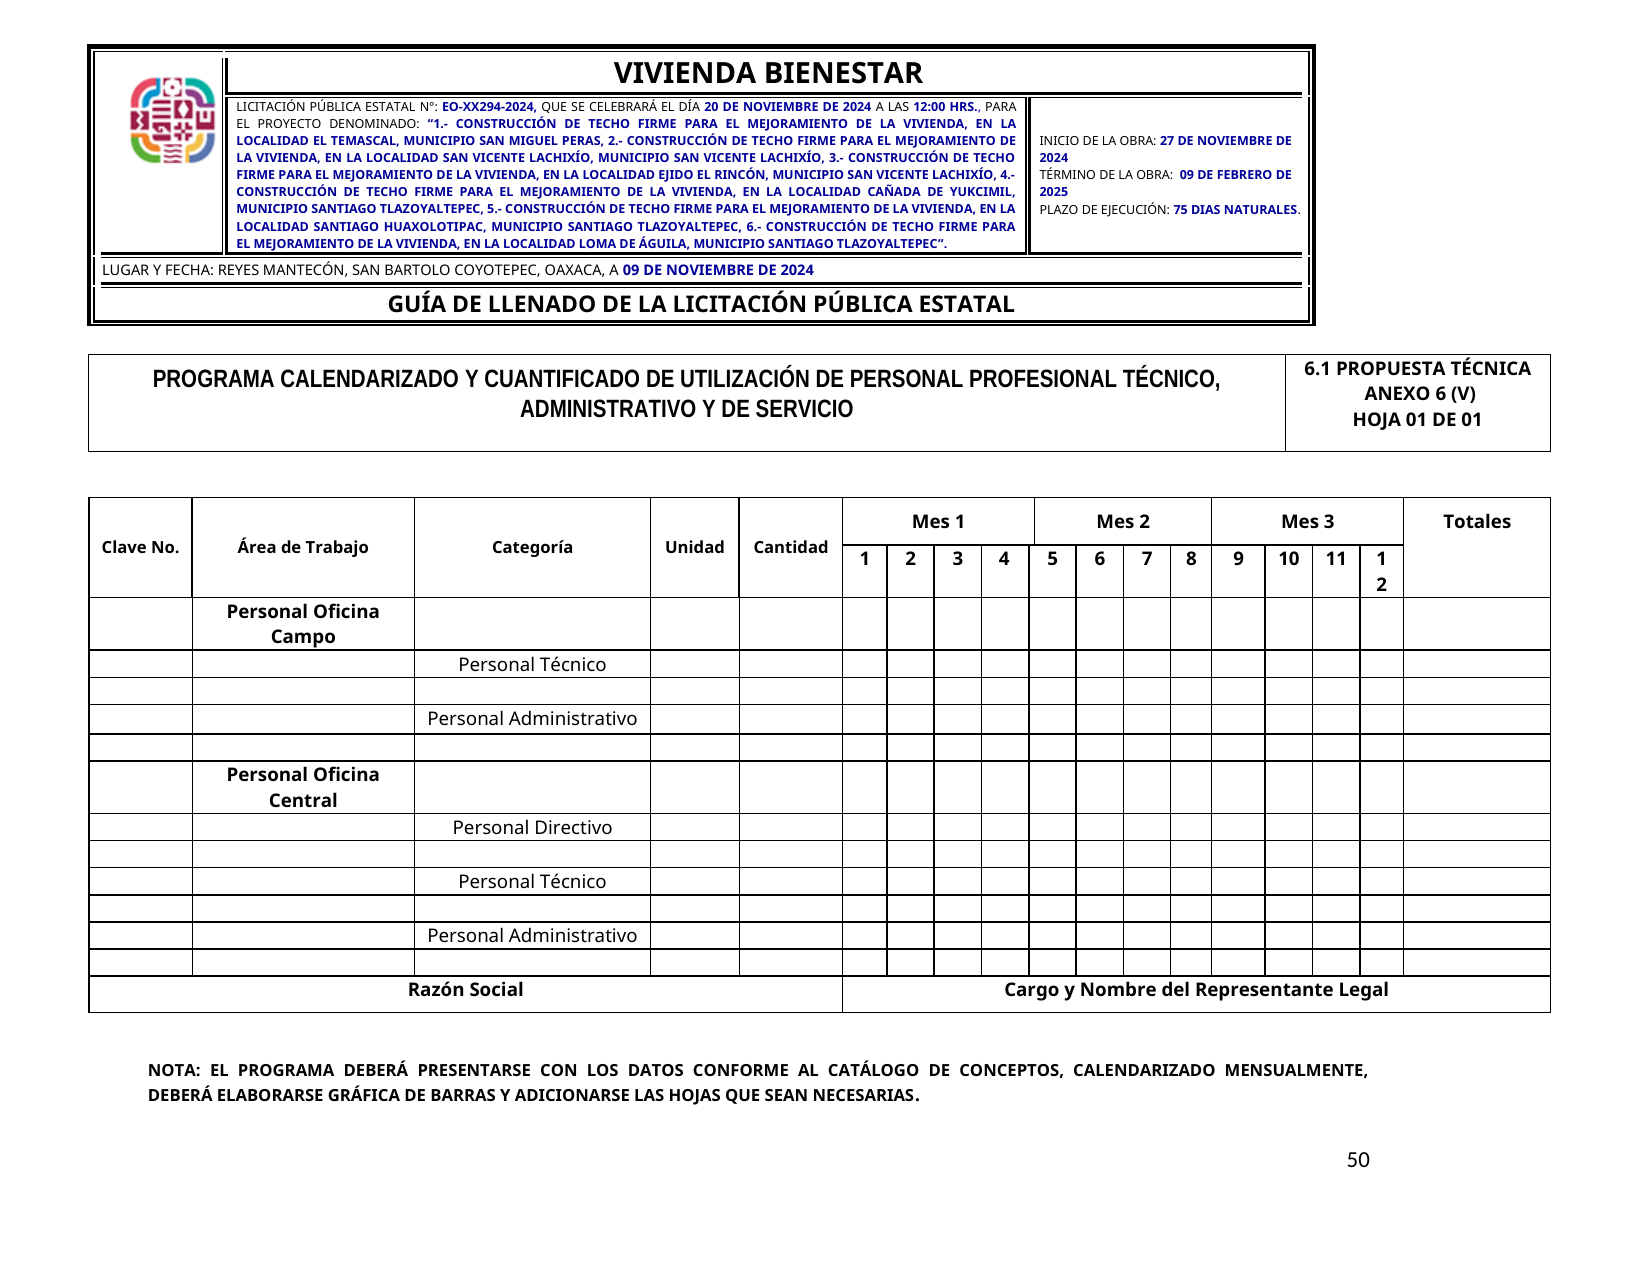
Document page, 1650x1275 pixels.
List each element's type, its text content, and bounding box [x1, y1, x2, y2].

table_cell [651, 923, 739, 948]
table_cell [843, 814, 886, 840]
table_cell Personal Oficina Central [193, 762, 414, 813]
table_cell [90, 896, 192, 921]
table_cell [1124, 868, 1170, 894]
table_cell [935, 896, 981, 921]
table_header Clave No. [90, 498, 191, 597]
table_cell [1030, 950, 1075, 975]
table_cell [90, 598, 192, 649]
table_cell [935, 762, 981, 813]
table_cell Razón Social [90, 977, 842, 1011]
table_cell [1361, 896, 1403, 921]
table_cell [415, 896, 650, 921]
table_cell [193, 678, 414, 703]
table_cell [1077, 678, 1123, 703]
table_cell [843, 868, 886, 894]
table_cell [888, 868, 933, 894]
table_cell [1404, 544, 1550, 597]
table_cell [1077, 841, 1123, 867]
table_cell [90, 923, 192, 948]
table_cell [1124, 923, 1170, 948]
table_cell [1212, 705, 1264, 733]
table_cell [193, 705, 414, 733]
table_header Mes 3 [1212, 498, 1403, 544]
table_cell [1030, 923, 1075, 948]
table_cell [843, 841, 886, 867]
table_cell [415, 950, 650, 975]
table_cell [982, 814, 1028, 840]
table_cell [1266, 868, 1312, 894]
table_cell [1404, 950, 1550, 975]
table_cell 12 [1361, 546, 1403, 597]
table_cell [740, 678, 842, 703]
table_cell [982, 678, 1028, 703]
table_cell [740, 735, 842, 760]
table_cell [1124, 735, 1170, 760]
table_cell [1404, 762, 1550, 813]
table_cell [651, 762, 739, 813]
table_cell [1313, 651, 1359, 676]
table_cell [935, 841, 981, 867]
table_header Área de Trabajo [193, 498, 414, 597]
table_cell [982, 705, 1028, 733]
table_cell [1124, 841, 1170, 867]
table_cell [1077, 598, 1123, 649]
text NOTA: EL PROGRAMA DEBERÁ PRESENTARSE CON LOS DATOS CONFORME AL CATÁLOGO DE CONCEPTOS, CALENDARIZADO MENSUALMENTE, DEBERÁ ELABORARSE GRÁFICA DE BARRAS Y ADICIONARSE LAS HOJAS QUE SEAN NECESARIAS. [148, 1058, 1369, 1106]
table_cell [1266, 678, 1312, 703]
table_cell [651, 868, 739, 894]
table_cell [1171, 814, 1211, 840]
table_cell [1313, 950, 1359, 975]
table_cell [90, 814, 192, 840]
table_cell 10 [1266, 546, 1312, 597]
table_cell [1266, 762, 1312, 813]
table_cell [1313, 841, 1359, 867]
table_cell [651, 705, 739, 733]
table_cell [90, 868, 192, 894]
table_cell [193, 735, 414, 760]
table_cell [1171, 705, 1211, 733]
table_cell [1404, 814, 1550, 840]
table_cell [1361, 762, 1403, 813]
table_header Cantidad [740, 498, 842, 597]
table_cell [982, 896, 1028, 921]
table_cell [90, 705, 192, 733]
table_cell [1313, 678, 1359, 703]
table_cell [1266, 705, 1312, 733]
table_cell [935, 651, 981, 676]
table_cell [1361, 678, 1403, 703]
table_cell [193, 868, 414, 894]
table_cell [740, 896, 842, 921]
table_cell [1212, 896, 1264, 921]
table_cell [1266, 598, 1312, 649]
table_cell [888, 678, 933, 703]
table_cell [1171, 762, 1211, 813]
table_cell [1030, 841, 1075, 867]
table_cell [982, 950, 1028, 975]
table_cell [982, 868, 1028, 894]
table_cell [1361, 598, 1403, 649]
table_cell [1313, 735, 1359, 760]
table_cell [982, 762, 1028, 813]
table_cell Personal Administrativo [415, 923, 650, 948]
table_cell [1124, 598, 1170, 649]
table_header 6.1 PROPUESTA TÉCNICA ANEXO 6 (V) HOJA 01 DE 01 [1286, 355, 1550, 451]
table_cell [1313, 896, 1359, 921]
table_cell [1171, 598, 1211, 649]
table_cell [1077, 868, 1123, 894]
table_cell [1266, 896, 1312, 921]
table_cell [1313, 598, 1359, 649]
table_cell Cargo y Nombre del Representante Legal [843, 977, 1550, 1011]
table_cell [1124, 705, 1170, 733]
table_cell [982, 923, 1028, 948]
table_cell 9 [1212, 546, 1264, 597]
table_cell 1 [843, 546, 886, 597]
table_cell [193, 896, 414, 921]
table_cell [843, 678, 886, 703]
table_cell [1404, 735, 1550, 760]
table_cell [1077, 735, 1123, 760]
table_header Categoría [415, 498, 650, 597]
table_cell [1404, 868, 1550, 894]
table_cell [843, 762, 886, 813]
table_cell [982, 651, 1028, 676]
table_cell [1212, 868, 1264, 894]
table_cell [935, 814, 981, 840]
table_cell [1030, 678, 1075, 703]
table_cell [415, 762, 650, 813]
table_cell [843, 923, 886, 948]
table_cell [1212, 735, 1264, 760]
table_cell 11 [1313, 546, 1359, 597]
table_cell [888, 598, 933, 649]
table_cell [90, 841, 192, 867]
table_cell [935, 868, 981, 894]
table_cell [651, 598, 739, 649]
table_cell [935, 678, 981, 703]
table_cell [415, 678, 650, 703]
table_cell Personal Técnico [415, 868, 650, 894]
table_header Totales [1404, 498, 1550, 544]
table_cell [1124, 678, 1170, 703]
table_cell [1171, 678, 1211, 703]
table_cell [740, 814, 842, 840]
table_cell [982, 598, 1028, 649]
table_cell [740, 923, 842, 948]
table_cell [843, 950, 886, 975]
table_cell [1266, 950, 1312, 975]
table_cell [843, 896, 886, 921]
table_cell [1212, 678, 1264, 703]
table_cell [740, 762, 842, 813]
table_cell [1313, 814, 1359, 840]
table_cell [1077, 762, 1123, 813]
table_cell [1030, 762, 1075, 813]
table_cell [193, 651, 414, 676]
table_cell [1361, 950, 1403, 975]
table_cell [415, 735, 650, 760]
table_cell [935, 705, 981, 733]
table_cell [1171, 896, 1211, 921]
table_cell [843, 735, 886, 760]
table_cell 3 [935, 546, 981, 597]
table_cell [1361, 705, 1403, 733]
table_cell 8 [1171, 546, 1211, 597]
table_cell [1266, 814, 1312, 840]
table_cell [651, 950, 739, 975]
table_header Mes 2 [1035, 498, 1211, 544]
table_cell [1077, 705, 1123, 733]
table_cell [1361, 923, 1403, 948]
table_cell [651, 841, 739, 867]
table_cell [1404, 705, 1550, 733]
table_cell [1030, 598, 1075, 649]
table_cell [1124, 762, 1170, 813]
table_cell [982, 735, 1028, 760]
table_cell [90, 950, 192, 975]
table_cell [415, 598, 650, 649]
table_cell [90, 762, 192, 813]
table_cell [1361, 841, 1403, 867]
picture [119, 70, 222, 169]
table_cell [843, 598, 886, 649]
table_cell [1171, 841, 1211, 867]
table_cell [1077, 923, 1123, 948]
table_cell [1171, 923, 1211, 948]
table_cell [843, 651, 886, 676]
table_cell [90, 651, 192, 676]
table_cell [1030, 735, 1075, 760]
table_cell [1361, 814, 1403, 840]
table_cell [651, 896, 739, 921]
table_cell [740, 651, 842, 676]
table_cell [1124, 950, 1170, 975]
table_cell [1313, 762, 1359, 813]
table_cell [1030, 814, 1075, 840]
table_cell [415, 841, 650, 867]
table_cell [935, 950, 981, 975]
table_cell Personal Directivo [415, 814, 650, 840]
table_cell [1212, 598, 1264, 649]
table_cell 4 [982, 546, 1028, 597]
table_cell [888, 950, 933, 975]
table_cell 5 [1030, 546, 1075, 597]
table_cell Personal Técnico [415, 651, 650, 676]
table_cell Personal Oficina Campo [193, 598, 414, 649]
table_cell [1266, 923, 1312, 948]
table_cell [1212, 923, 1264, 948]
table_cell [1077, 814, 1123, 840]
table_cell [1404, 651, 1550, 676]
table_cell [1404, 598, 1550, 649]
table_cell [1212, 841, 1264, 867]
table_cell [1212, 814, 1264, 840]
table_cell Personal Administrativo [415, 705, 650, 733]
table_cell [1266, 841, 1312, 867]
table_cell [1404, 841, 1550, 867]
table_cell [193, 814, 414, 840]
table_cell [1361, 651, 1403, 676]
table_cell [935, 598, 981, 649]
table_cell [1313, 868, 1359, 894]
table_cell [740, 841, 842, 867]
table_cell [740, 868, 842, 894]
table_header Unidad [651, 498, 738, 597]
table_cell [740, 705, 842, 733]
table_cell [1077, 651, 1123, 676]
table_cell [1124, 651, 1170, 676]
table_cell [1313, 923, 1359, 948]
table_header Mes 1 [843, 498, 1034, 544]
table_cell [651, 651, 739, 676]
table_cell 6 [1077, 546, 1123, 597]
table_cell [90, 678, 192, 703]
table_cell [888, 762, 933, 813]
table_cell [1077, 896, 1123, 921]
table_cell [1212, 651, 1264, 676]
table_cell [1266, 735, 1312, 760]
table_cell [1030, 868, 1075, 894]
table_cell [1212, 762, 1264, 813]
table_cell [1030, 896, 1075, 921]
table_cell [651, 678, 739, 703]
table_cell [888, 651, 933, 676]
table_cell [888, 705, 933, 733]
table_cell 2 [888, 546, 933, 597]
table_cell [1171, 651, 1211, 676]
table_cell [1171, 950, 1211, 975]
table_cell [1404, 896, 1550, 921]
table_cell [1030, 651, 1075, 676]
table_cell [193, 841, 414, 867]
table_cell [1124, 896, 1170, 921]
table_cell [1404, 923, 1550, 948]
table_header PROGRAMA CALENDARIZADO Y CUANTIFICADO DE UTILIZACIÓN DE PERSONAL PROFESIONAL TÉCNICO, ADMINISTRATIVO Y DE SERVICIO [89, 355, 1285, 451]
table_cell [1077, 950, 1123, 975]
table_cell [740, 950, 842, 975]
table_cell [888, 923, 933, 948]
table_cell [1171, 735, 1211, 760]
table_cell [1361, 868, 1403, 894]
table_cell [935, 923, 981, 948]
table_cell [1404, 678, 1550, 703]
table_cell [1361, 735, 1403, 760]
table_cell [1030, 705, 1075, 733]
table_cell [843, 705, 886, 733]
table_cell [935, 735, 981, 760]
table_cell [888, 735, 933, 760]
table_cell [1171, 868, 1211, 894]
table_cell [193, 923, 414, 948]
table_cell [651, 735, 739, 760]
table_cell [193, 950, 414, 975]
table_cell [888, 841, 933, 867]
table_cell 7 [1124, 546, 1170, 597]
table_cell [1124, 814, 1170, 840]
table_cell [651, 814, 739, 840]
table_cell [888, 896, 933, 921]
table_cell [1212, 950, 1264, 975]
table_cell [888, 814, 933, 840]
table_cell [1266, 651, 1312, 676]
table_cell [740, 598, 842, 649]
table_cell [982, 841, 1028, 867]
table_cell [90, 735, 192, 760]
table_cell [1313, 705, 1359, 733]
